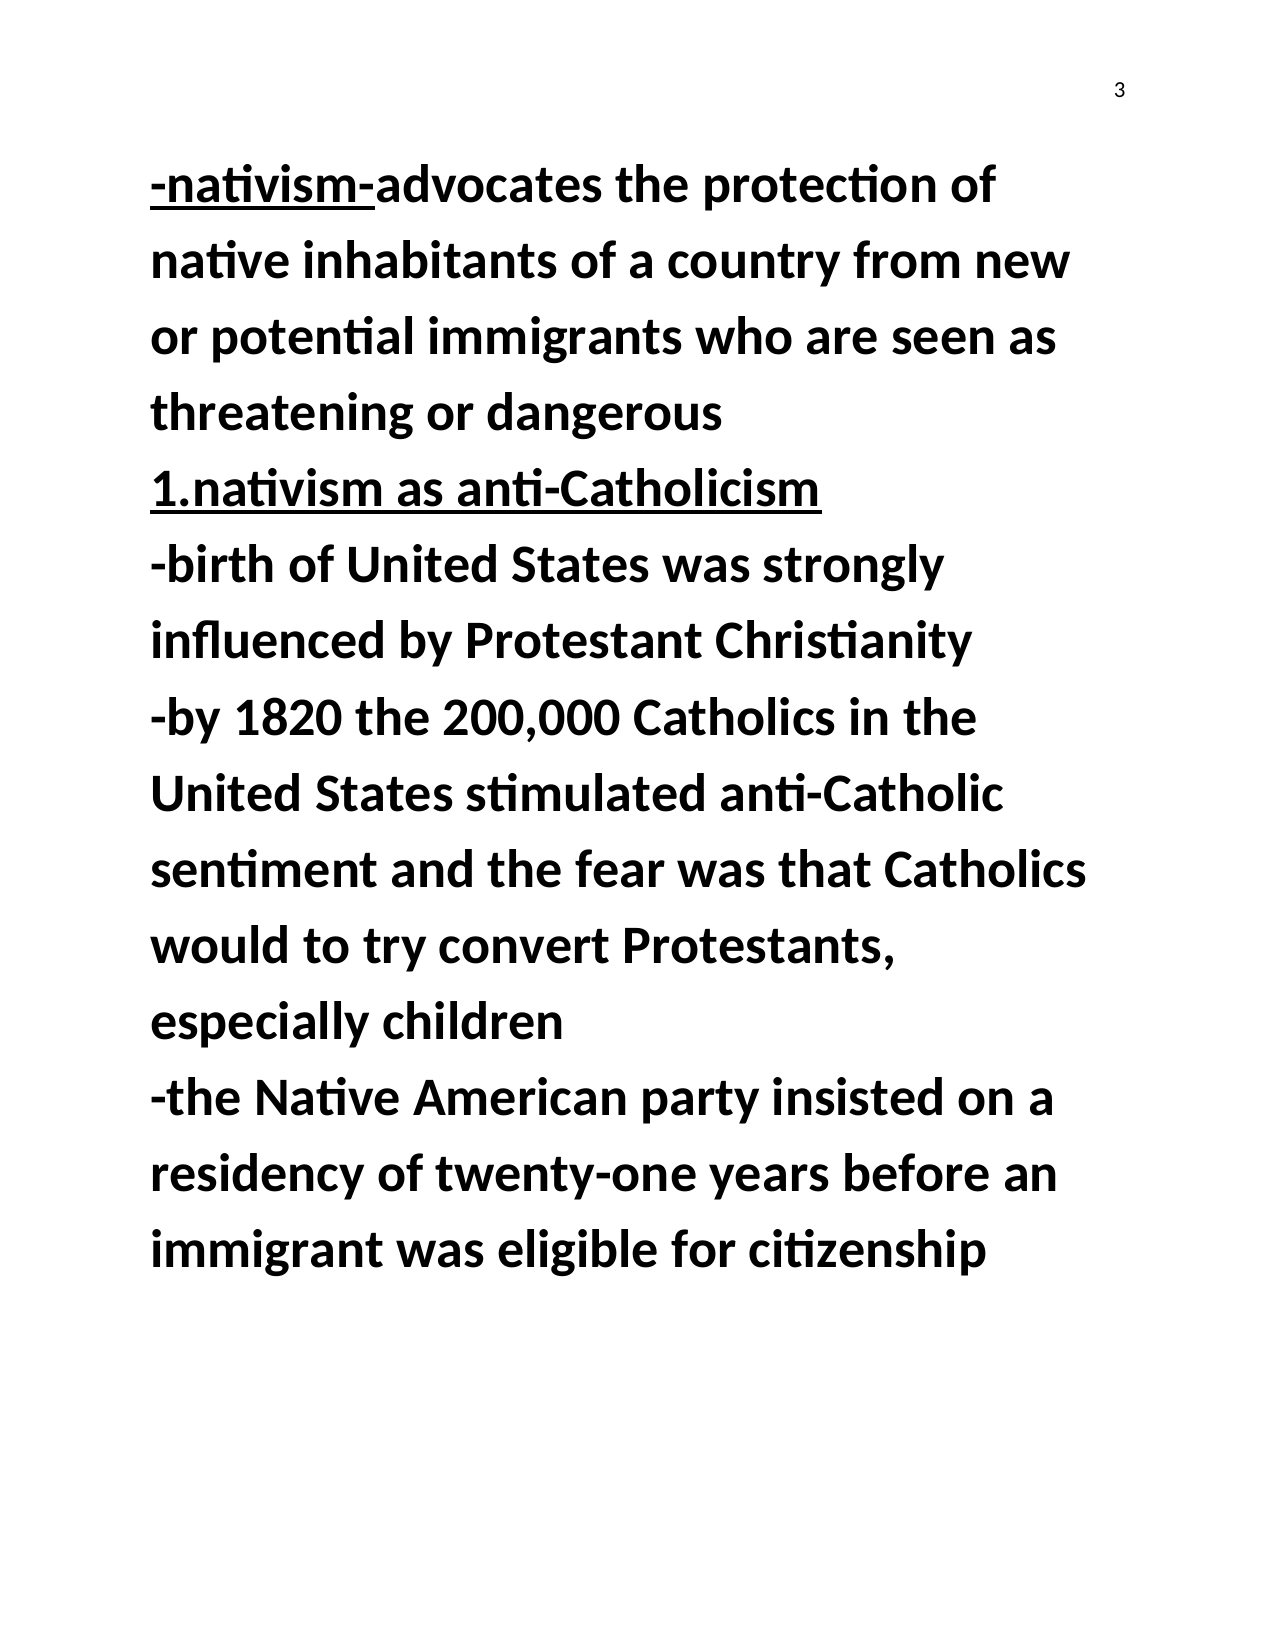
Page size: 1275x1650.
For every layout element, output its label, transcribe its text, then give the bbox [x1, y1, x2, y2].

text 1.nativism as anti-Catholicism [150, 454, 1125, 520]
text -birth of United States was strongly influenced by Protestant Christianity [150, 530, 1125, 672]
text -nativism-advocates the protection of native inhabitants of a country from new or potential immigrants who are seen as threatening or dangerous [150, 150, 1125, 444]
text -the Native American party insisted on a residency of twenty-one years before an immigrant was eligible for citizenship [150, 1062, 1125, 1281]
text -by 1820 the 200,000 Catholics in the United States stimulated anti-Catholic sentiment and the fear was that Catholics would to try convert Protestants, especially children [150, 682, 1125, 1053]
